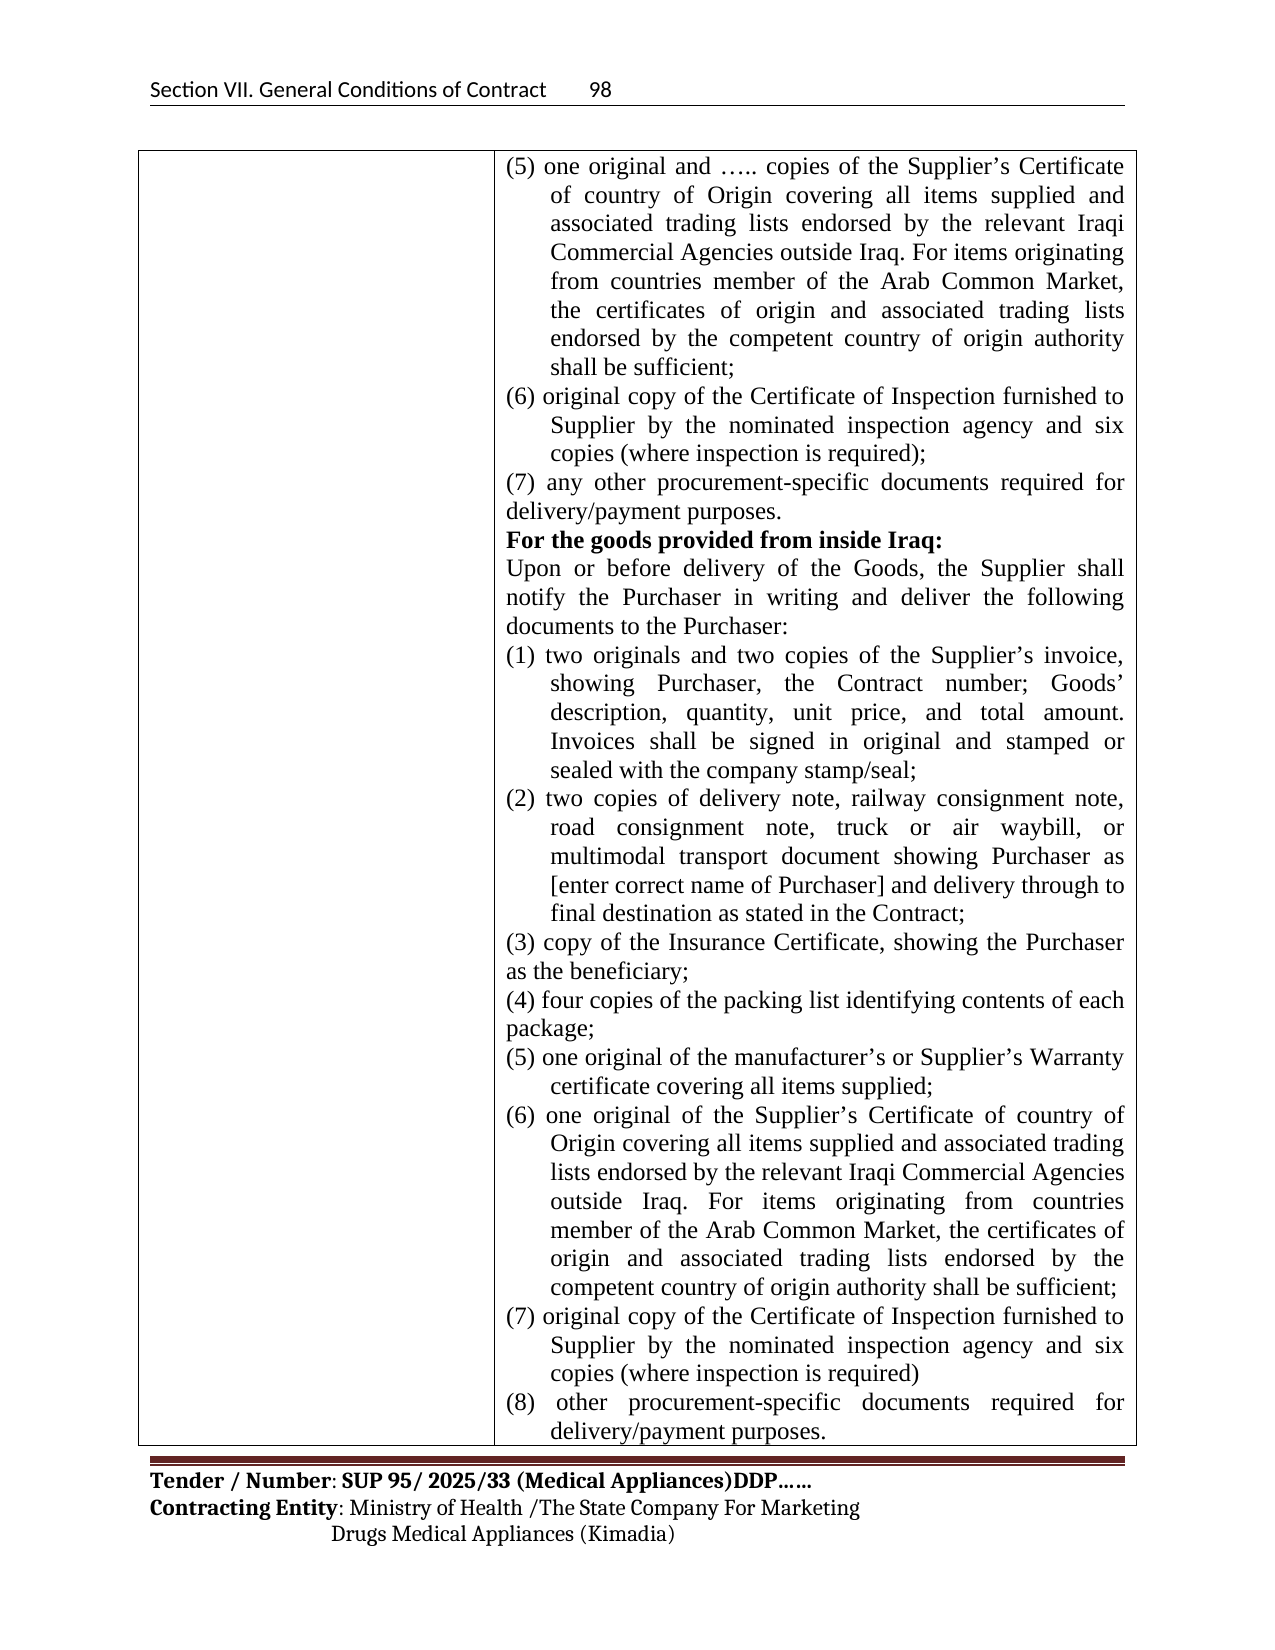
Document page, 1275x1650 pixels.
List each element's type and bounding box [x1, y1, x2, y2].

table_header [139, 151, 494, 1445]
table_header [495, 151, 1136, 1445]
